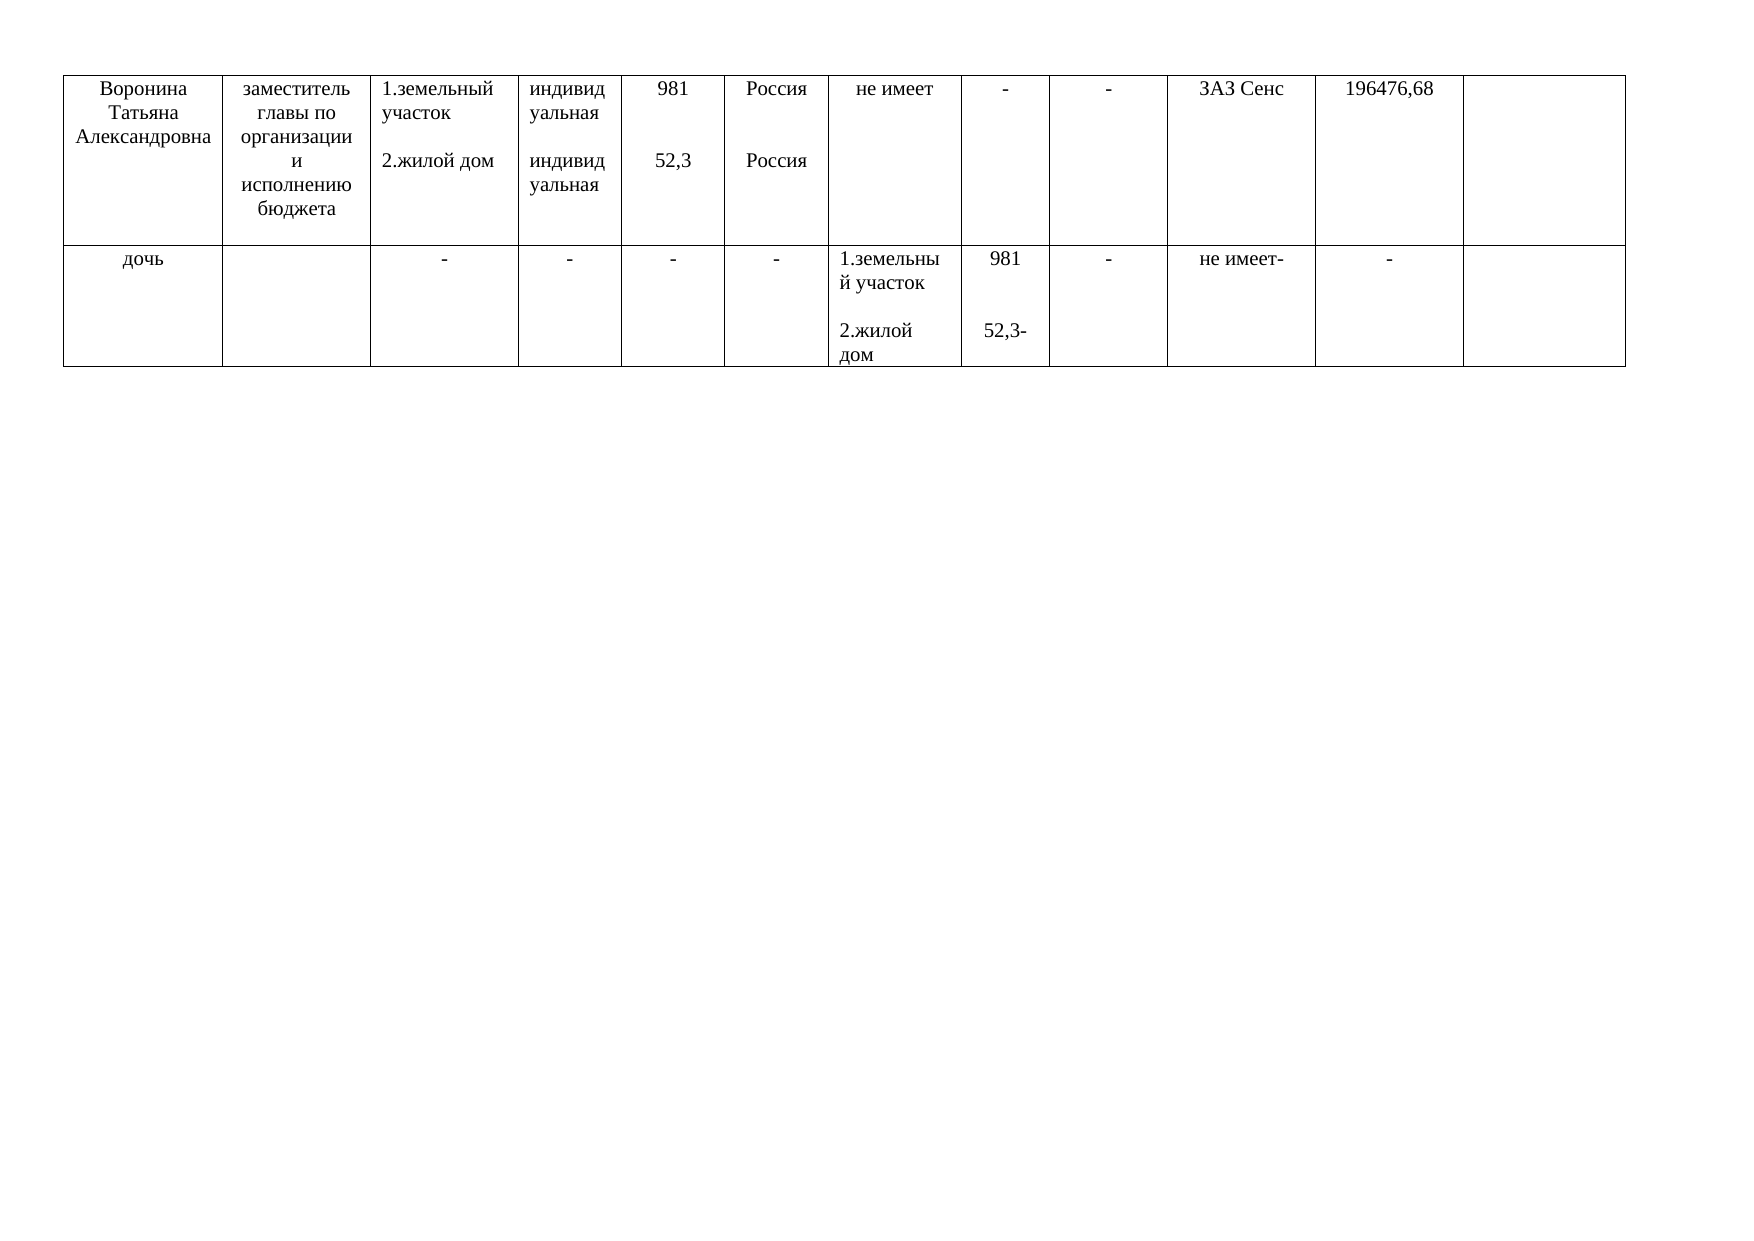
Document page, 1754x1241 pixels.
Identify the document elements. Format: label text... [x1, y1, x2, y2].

table_cell - [371, 246, 518, 366]
table_cell 981 52,3 [622, 76, 724, 244]
table_cell - [1050, 246, 1167, 366]
table_cell [1463, 246, 1625, 366]
table_cell заместитель главы по организации и исполнению бюджета [223, 76, 370, 244]
table_cell не имеет- [1168, 246, 1315, 366]
table_cell [223, 246, 370, 366]
table_cell - [519, 246, 621, 366]
table_cell индивидуальная индивидуальная [519, 76, 621, 244]
table_cell дочь [64, 246, 222, 366]
table_cell [1463, 76, 1625, 244]
table_cell не имеет [829, 76, 960, 244]
table_cell Россия Россия [725, 76, 828, 244]
table_cell 1.земельный участок 2.жилой дом [371, 76, 518, 244]
table_cell - [622, 246, 724, 366]
table_cell - [961, 76, 1049, 244]
table_cell - [725, 246, 828, 366]
table_cell ЗАЗ Сенс [1168, 76, 1315, 244]
table_cell 981 52,3- [961, 246, 1049, 366]
table_cell - [1050, 76, 1167, 244]
table_cell 196476,68 [1316, 76, 1462, 244]
table_cell 1.земельный участок 2.жилой дом [829, 246, 960, 366]
table_cell - [1316, 246, 1462, 366]
table_cell Воронина Татьяна Александровна [64, 76, 222, 244]
